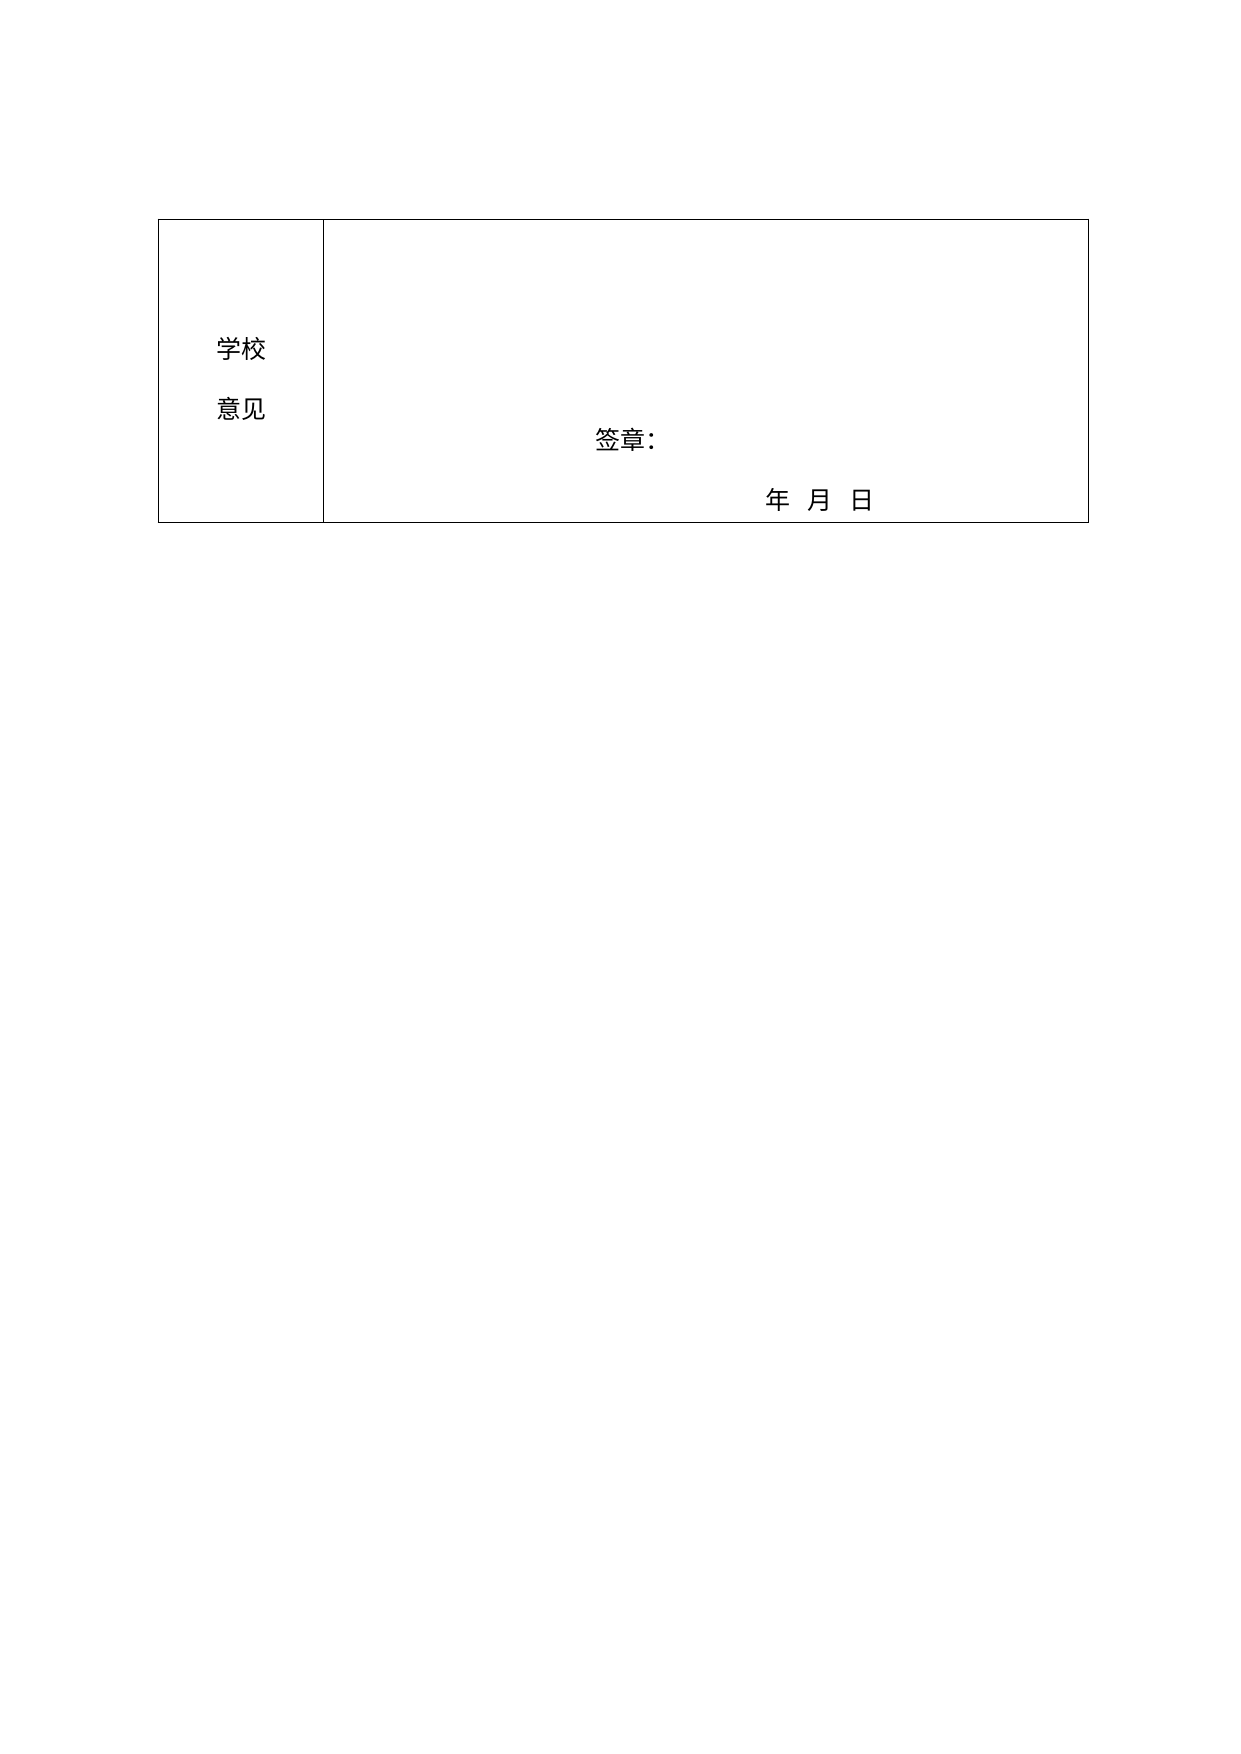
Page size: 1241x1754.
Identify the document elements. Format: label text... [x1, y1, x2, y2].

table_cell 学校 意见 [159, 220, 323, 522]
table_cell 签章： 年 月 日 [324, 220, 1088, 522]
